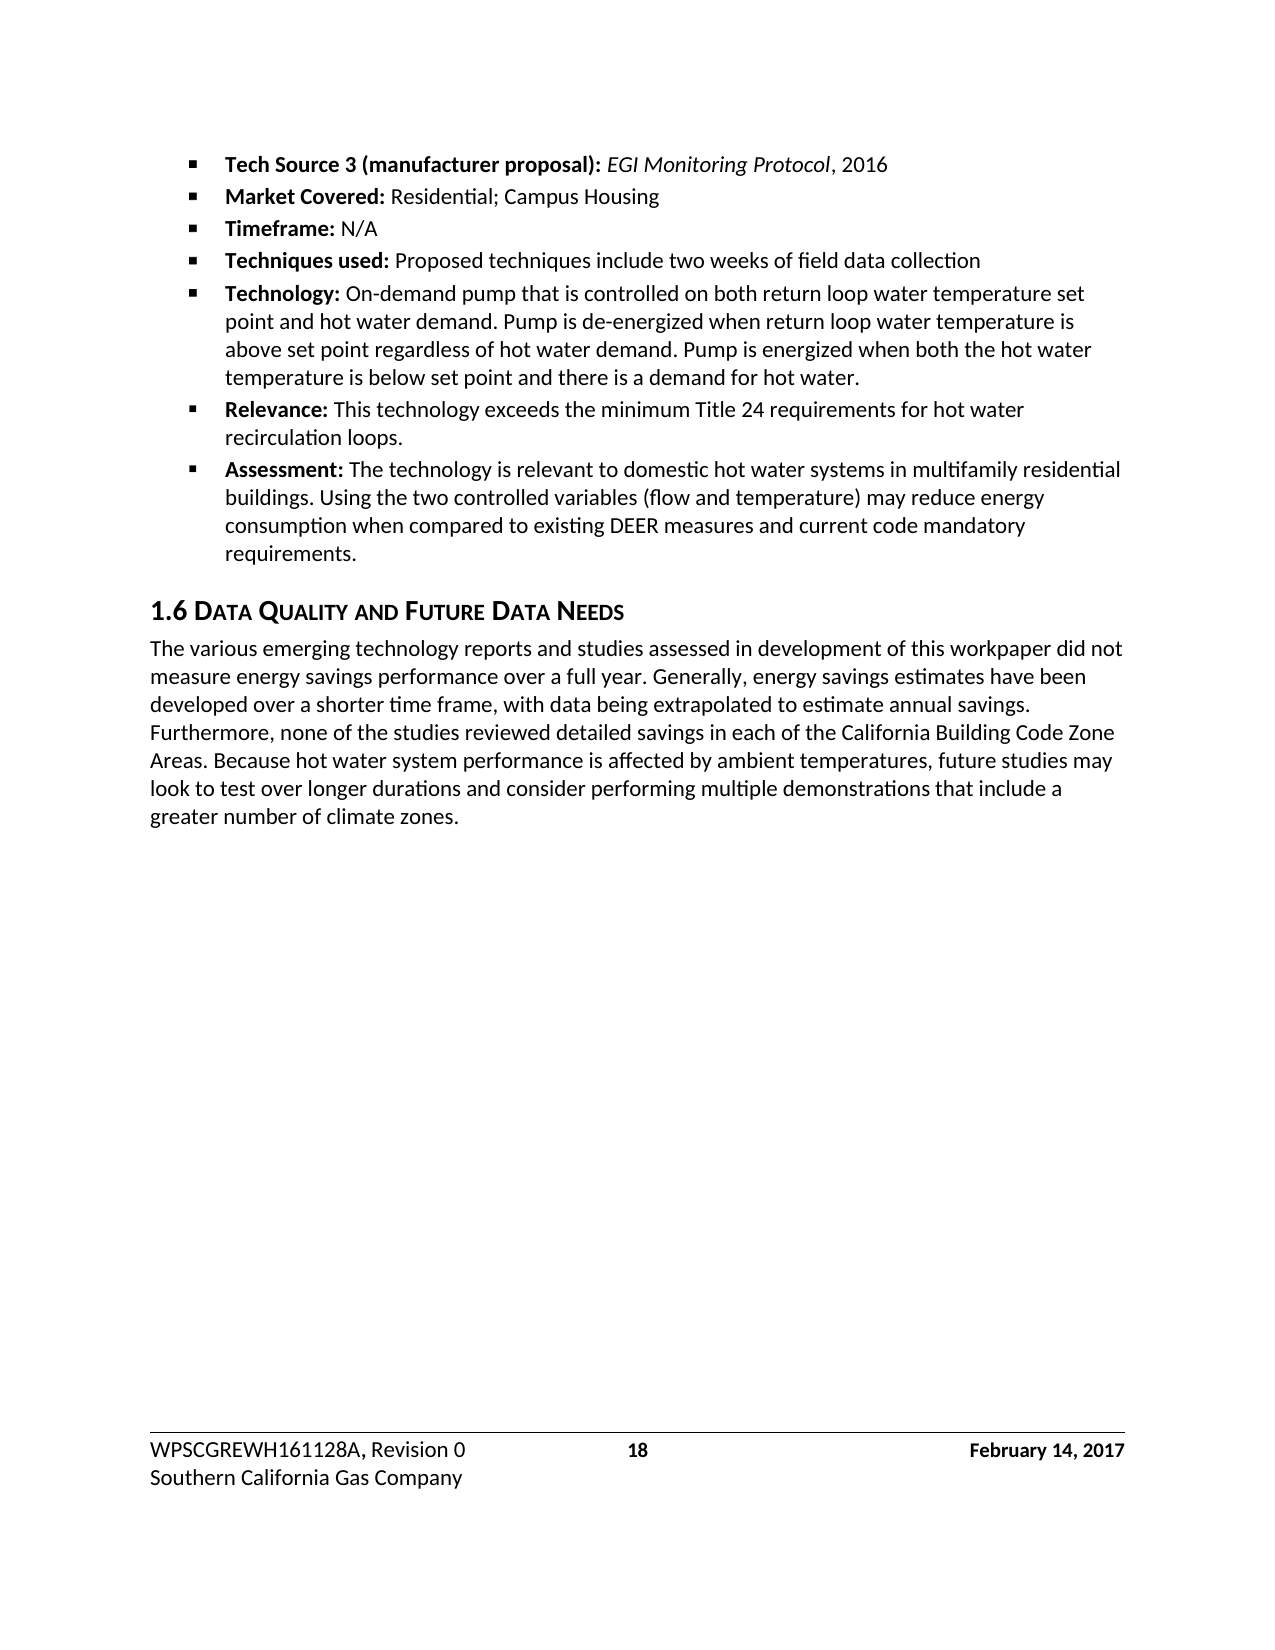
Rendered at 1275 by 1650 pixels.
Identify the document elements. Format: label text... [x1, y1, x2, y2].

list Techniques used: Proposed techniques include two weeks of field data collection [187, 247, 1125, 274]
list Timeframe: N/A [187, 214, 1125, 242]
list Market Covered: Residential; Campus Housing [187, 182, 1125, 210]
list Tech Source 3 (manufacturer proposal): EGI Monitoring Protocol, 2016 [187, 150, 1125, 178]
text The various emerging technology reports and studies assessed in development of this workpaper did not measure energy savings performance over a full year. Generally, energy savings estimates have been developed over a shorter time frame, with data being extrapolated to estimate annual savings. Furthermore, none of the studies reviewed detailed savings in each of the California Building Code Zone Areas. Because hot water system performance is affected by ambient temperatures, future studies may look to test over longer durations and consider performing multiple demonstrations that include a greater number of climate zones. [150, 634, 1125, 830]
list Relevance: This technology exceeds the minimum Title 24 requirements for hot water recirculation loops. [187, 395, 1125, 451]
list Technology: On-demand pump that is controlled on both return loop water temperature set point and hot water demand. Pump is de-energized when return loop water temperature is above set point regardless of hot water demand. Pump is energized when both the hot water temperature is below set point and there is a demand for hot water. [187, 279, 1125, 391]
subtitle 1.6 Data Quality and Future Data Needs [150, 592, 1125, 628]
list Assessment: The technology is relevant to domestic hot water systems in multifamily residential buildings. Using the two controlled variables (flow and temperature) may reduce energy consumption when compared to existing DEER measures and current code mandatory requirements. [187, 455, 1125, 567]
